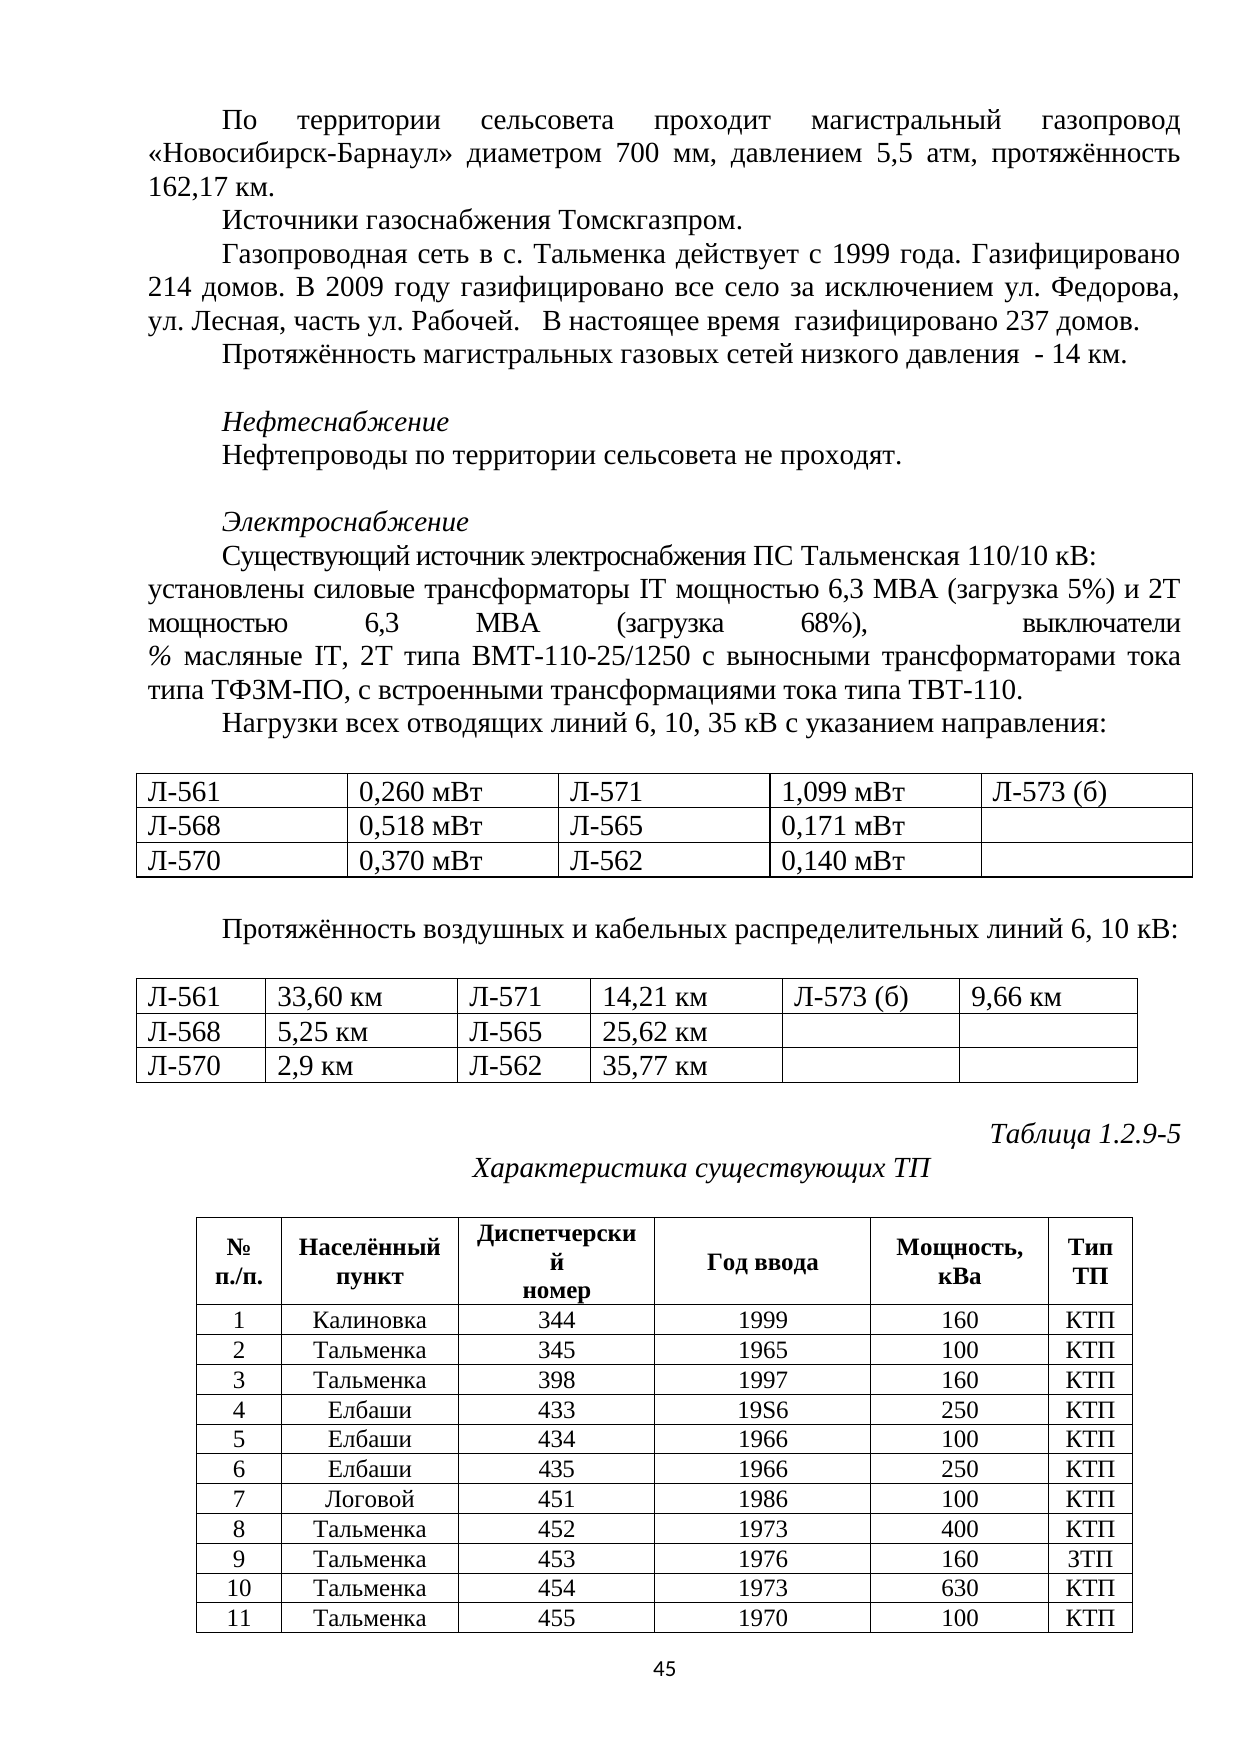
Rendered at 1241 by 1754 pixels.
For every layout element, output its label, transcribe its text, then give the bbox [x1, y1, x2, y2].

table_cell Л-565 [458, 1014, 590, 1047]
table_cell [960, 1014, 1137, 1047]
table_header Л-573 (б) [783, 979, 959, 1013]
table_cell 11 [197, 1603, 281, 1632]
table_header Л-571 [458, 979, 590, 1013]
table_cell [982, 843, 1192, 876]
table_header 0,260 мВт [348, 774, 558, 807]
text Характеристика существующих ТП [148, 1150, 1181, 1183]
table_cell 0,140 мВт [771, 843, 981, 876]
table_cell 2,9 км [266, 1048, 457, 1082]
table_cell Л-568 [137, 1014, 265, 1047]
text Источники газоснабжения Томскгазпром. [148, 202, 1181, 236]
table_cell Л-565 [559, 808, 769, 842]
table_cell 9 [197, 1544, 281, 1572]
table_cell 0,171 мВт [771, 808, 981, 842]
table_cell 0,518 мВт [348, 808, 558, 842]
table_cell 3 [197, 1365, 281, 1394]
table_header 9,66 км [960, 979, 1137, 1013]
text Электроснабжение [148, 504, 1181, 538]
table_cell 8 [197, 1514, 281, 1543]
table_header Населённый пункт [282, 1218, 458, 1304]
table_cell Л-562 [458, 1048, 590, 1082]
table_cell 6 [197, 1454, 281, 1483]
table_header 1,099 мВт [771, 774, 981, 807]
text Нефтепроводы по территории сельсовета не проходят. [148, 437, 1181, 471]
table_cell 0,370 мВт [348, 843, 558, 876]
table_cell 35,77 км [591, 1048, 782, 1082]
table_cell 5 [197, 1425, 281, 1453]
table_header № п./п. [197, 1218, 281, 1304]
table_cell 5,25 км [266, 1014, 457, 1047]
table_cell Л-568 [137, 808, 347, 842]
text По территории сельсовета проходит магистральный газопровод «Новосибирск-Барнаул» диаметром 700 мм, давлением 5,5 атм, протяжённость 162,17 км. [148, 102, 1181, 202]
table_cell 7 [197, 1484, 281, 1513]
table_header Мощность, кВа [871, 1218, 1048, 1304]
table_cell 4 [197, 1395, 281, 1423]
table_cell Л-570 [137, 1048, 265, 1082]
table_cell 10 [197, 1574, 281, 1602]
text Существующий источник электроснабжения ПС Тальменская 110/10 кВ: [148, 538, 1181, 571]
table_header Год ввода [655, 1218, 870, 1304]
table_header Л-561 [137, 979, 265, 1013]
text Таблица 1.2.9-5 [148, 1116, 1181, 1150]
table_cell [982, 808, 1192, 842]
table_cell Л-570 [137, 843, 347, 876]
text установлены силовые трансформаторы IT мощностью 6,3 МВА (загрузка 5%) и 2Т мощностью 6,3 МВА (загрузка 68%), выключатели % масляные IT, 2T типа ВМТ-110-25/1250 с выносными трансформаторами тока типа ТФЗМ-ПО, с встроенными трансформациями тока типа ТВТ-110. [148, 571, 1181, 706]
table_cell [783, 1014, 959, 1047]
table_cell [783, 1048, 959, 1082]
text Нефтеснабжение [148, 404, 1181, 437]
text Газопроводная сеть в с. Тальменка действует с 1999 года. Газифицировано 214 домов. В 2009 году газифицировано все село за исключением ул. Федорова, ул. Лесная, часть ул. Рабочей. В настоящее время газифицировано 237 домов. [148, 236, 1181, 337]
table_cell 1 [197, 1305, 281, 1334]
table_cell [960, 1048, 1137, 1082]
table_header Л-571 [559, 774, 769, 807]
text Протяжённость магистральных газовых сетей низкого давления - 14 км. [148, 337, 1181, 370]
table_header Л-573 (б) [982, 774, 1192, 807]
table_header 14,21 км [591, 979, 782, 1013]
text Протяжённость воздушных и кабельных распределительных линий 6, 10 кВ: [148, 911, 1181, 944]
table_header 33,60 км [266, 979, 457, 1013]
text Нагрузки всех отводящих линий 6, 10, 35 кВ с указанием направления: [148, 706, 1181, 739]
table_cell Л-562 [559, 843, 769, 876]
table_cell 2 [197, 1335, 281, 1364]
table_cell 25,62 км [591, 1014, 782, 1047]
table_header Диспетчерский номер [459, 1218, 654, 1304]
table_header Тип ТП [1049, 1218, 1132, 1304]
table_header Л-561 [137, 774, 347, 807]
